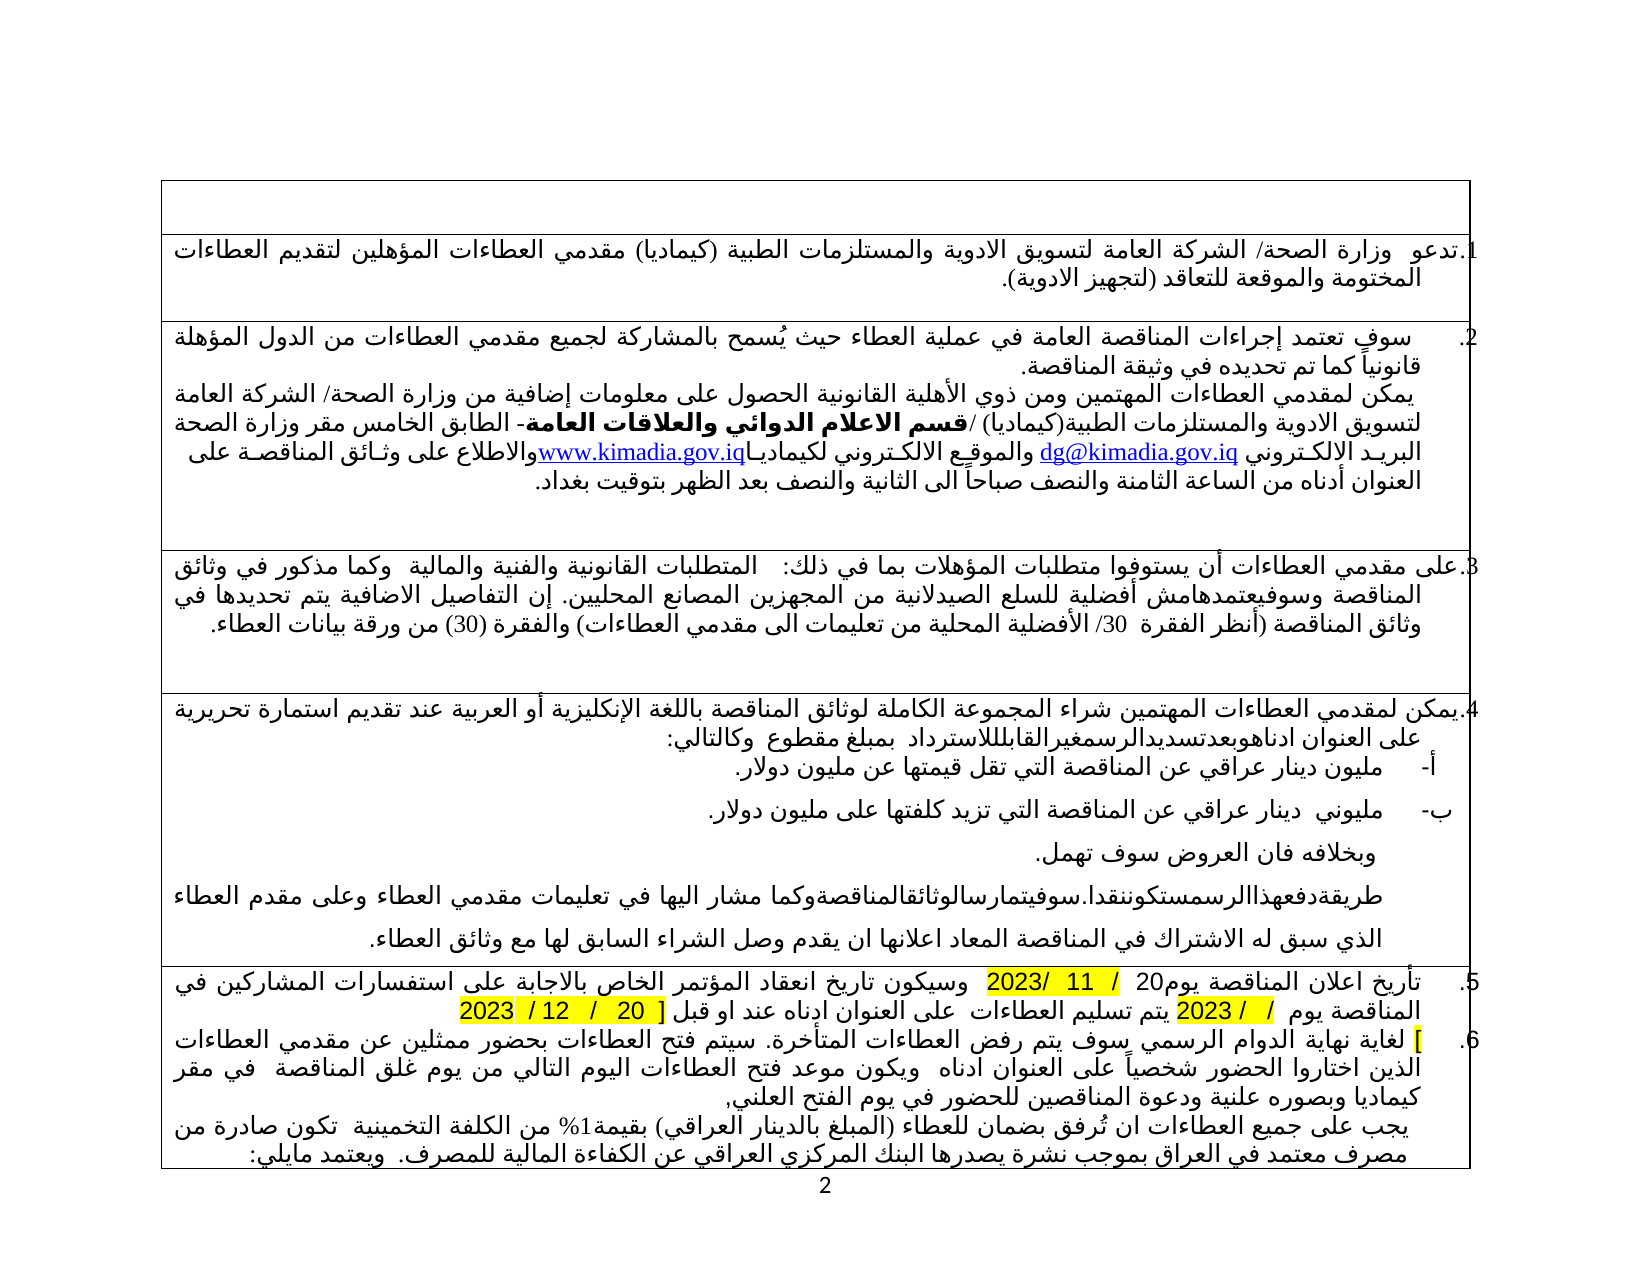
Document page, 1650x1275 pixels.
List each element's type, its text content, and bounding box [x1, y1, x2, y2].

table_cell تدعو وزارة الصحة/ الشركة العامة لتسويق الادوية والمستلزمات الطبية (كيماديا) مقدمي العطاءات المؤهلين لتقديم العطاءات المختومة والموقعة للتعاقد (لتجهيز الادوية). [162, 235, 1469, 321]
table_cell على مقدمي العطاءات أن يستوفوا متطلبات المؤهلات بما في ذلك: المتطلبات القانونية والفنية والمالية وكما مذكور في وثائق المناقصة وسوفيعتمدهامش أفضلية للسلع الصيدلانية من المجهزين المصانع المحليين. إن التفاصيل الاضافية يتم تحديدها في وثائق المناقصة (أنظر الفقرة 30/ الأفضلية المحلية من تعليمات الى مقدمي العطاءات) والفقرة (30) من ورقة بيانات العطاء. [162, 551, 1469, 693]
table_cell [162, 967, 1469, 1168]
table_cell يمكن لمقدمي العطاءات المهتمين شراء المجموعة الكاملة لوثائق المناقصة باللغة الإنكليزية أو العربية عند تقديم استمارة تحريرية على العنوان ادناهوبعدتسديدالرسمغيرالقابلللاسترداد بمبلغ مقطوع وكالتالي: مليون دينار عراقي عن المناقصة التي تقل قيمتها عن مليون دولار. مليوني دينار عراقي عن المناقصة التي تزيد كلفتها على مليون دولار. وبخلافه فان العروض سوف تهمل. طريقةدفعهذاالرسمستكوننقدا.سوفيتمارسالوثائقالمناقصةوكما مشار اليها في تعليمات مقدمي العطاء وعلى مقدم العطاء الذي سبق له الاشتراك في المناقصة المعاد اعلانها ان يقدم وصل الشراء السابق لها مع وثائق العطاء. [162, 694, 1469, 966]
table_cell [162, 181, 1469, 234]
table_cell سوف تعتمد إجراءات المناقصة العامة في عملية العطاء حيث يُسمح بالمشاركة لجميع مقدمي العطاءات من الدول المؤهلة قانونياً كما تم تحديده في وثيقة المناقصة. يمكن لمقدمي العطاءات المهتمين ومن ذوي الأهلية القانونية الحصول على معلومات إضافية من وزارة الصحة/ الشركة العامة لتسويق الادوية والمستلزمات الطبية(كيماديا) /قسم الاعلام الدوائي والعلاقات العامة- الطابق الخامس مقر وزارة الصحة البريد الالكتروني dg@kimadia.gov.iq والموقع الالكتروني لكيمادياwww.kimadia.gov.iqوالاطلاع على وثائق المناقصة على العنوان أدناه من الساعة الثامنة والنصف صباحاً الى الثانية والنصف بعد الظهر بتوقيت بغداد. [162, 322, 1469, 550]
